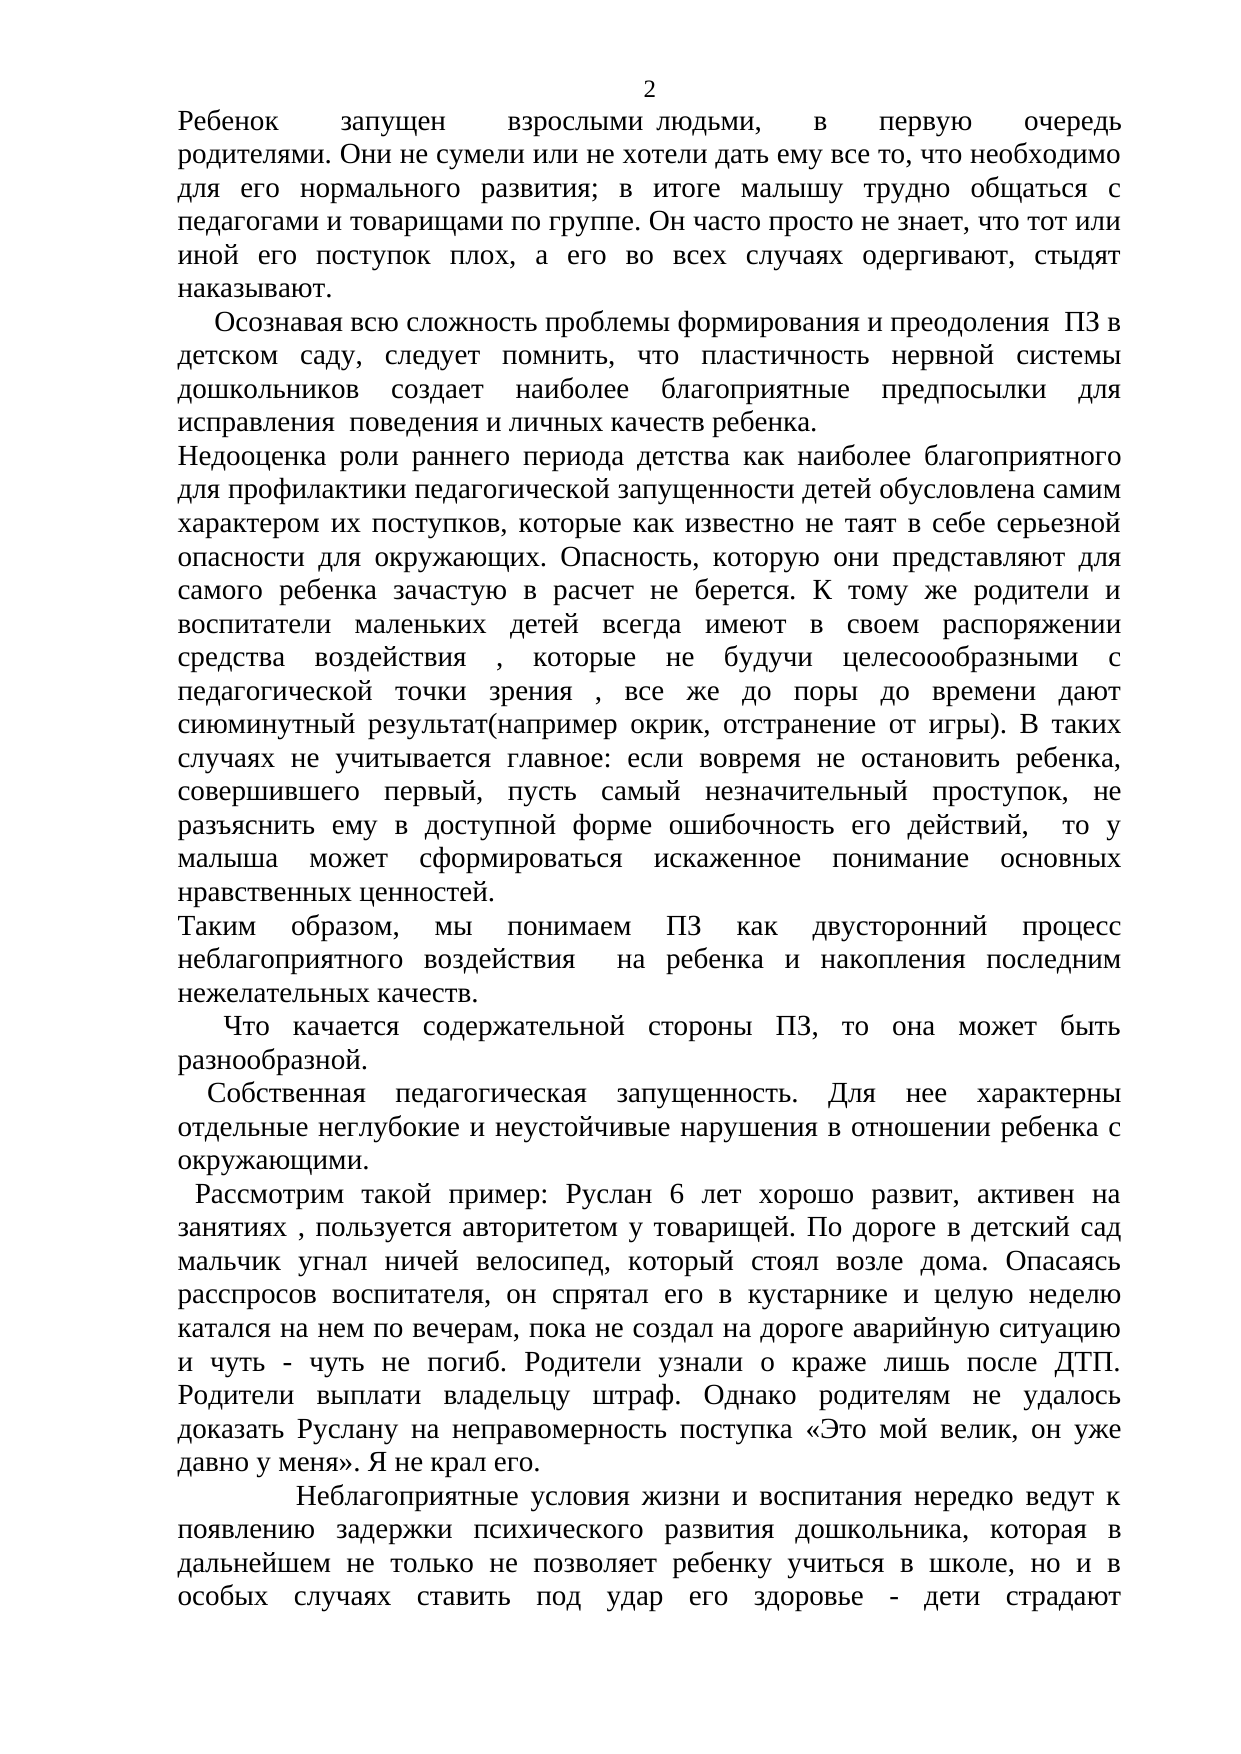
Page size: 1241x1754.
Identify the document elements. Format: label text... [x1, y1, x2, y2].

text Осознавая всю сложность проблемы формирования и преодоления ПЗ в детском саду, следует помнить, что пластичность нервной системы дошкольников создает наиболее благоприятные предпосылки для исправления поведения и личных качеств ребенка. [177, 304, 1122, 438]
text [177, 1478, 1122, 1612]
text Что качается содержательной стороны ПЗ, то она может быть разнообразной. [177, 1008, 1122, 1075]
text Таким образом, мы понимаем ПЗ как двусторонний процесс неблагоприятного воздействия на ребенка и накопления последним нежелательных качеств. [177, 908, 1122, 1008]
text Недооценка роли раннего периода детства как наиболее благоприятного для профилактики педагогической запущенности детей обусловлена самим характером их поступков, которые как известно не таят в себе серьезной опасности для окружающих. Опасность, которую они представляют для самого ребенка зачастую в расчет не берется. К тому же родители и воспитатели маленьких детей всегда имеют в своем распоряжении средства воздействия , которые не будучи целесоообразными с педагогической точки зрения , все же до поры до времени дают сиюминутный результат(например окрик, отстранение от игры). В таких случаях не учитывается главное: если вовремя не остановить ребенка, совершившего первый, пусть самый незначительный проступок, не разъяснить ему в доступной форме ошибочность его действий, то у малыша может сформироваться искаженное понимание основных нравственных ценностей. [177, 438, 1122, 908]
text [177, 103, 1122, 304]
text Рассмотрим такой пример: Руслан 6 лет хорошо развит, активен на занятиях , пользуется авторитетом у товарищей. По дороге в детский сад мальчик угнал ничей велосипед, который стоял возле дома. Опасаясь расспросов воспитателя, он спрятал его в кустарнике и целую неделю катался на нем по вечерам, пока не создал на дороге аварийную ситуацию и чуть - чуть не погиб. Родители узнали о краже лишь после ДТП. Родители выплати владельцу штраф. Однако родителям не удалось доказать Руслану на неправомерность поступка «Это мой велик, он уже давно у меня». Я не крал его. [177, 1176, 1122, 1478]
text Собственная педагогическая запущенность. Для нее характерны отдельные неглубокие и неустойчивые нарушения в отношении ребенка с окружающими. [177, 1075, 1122, 1176]
